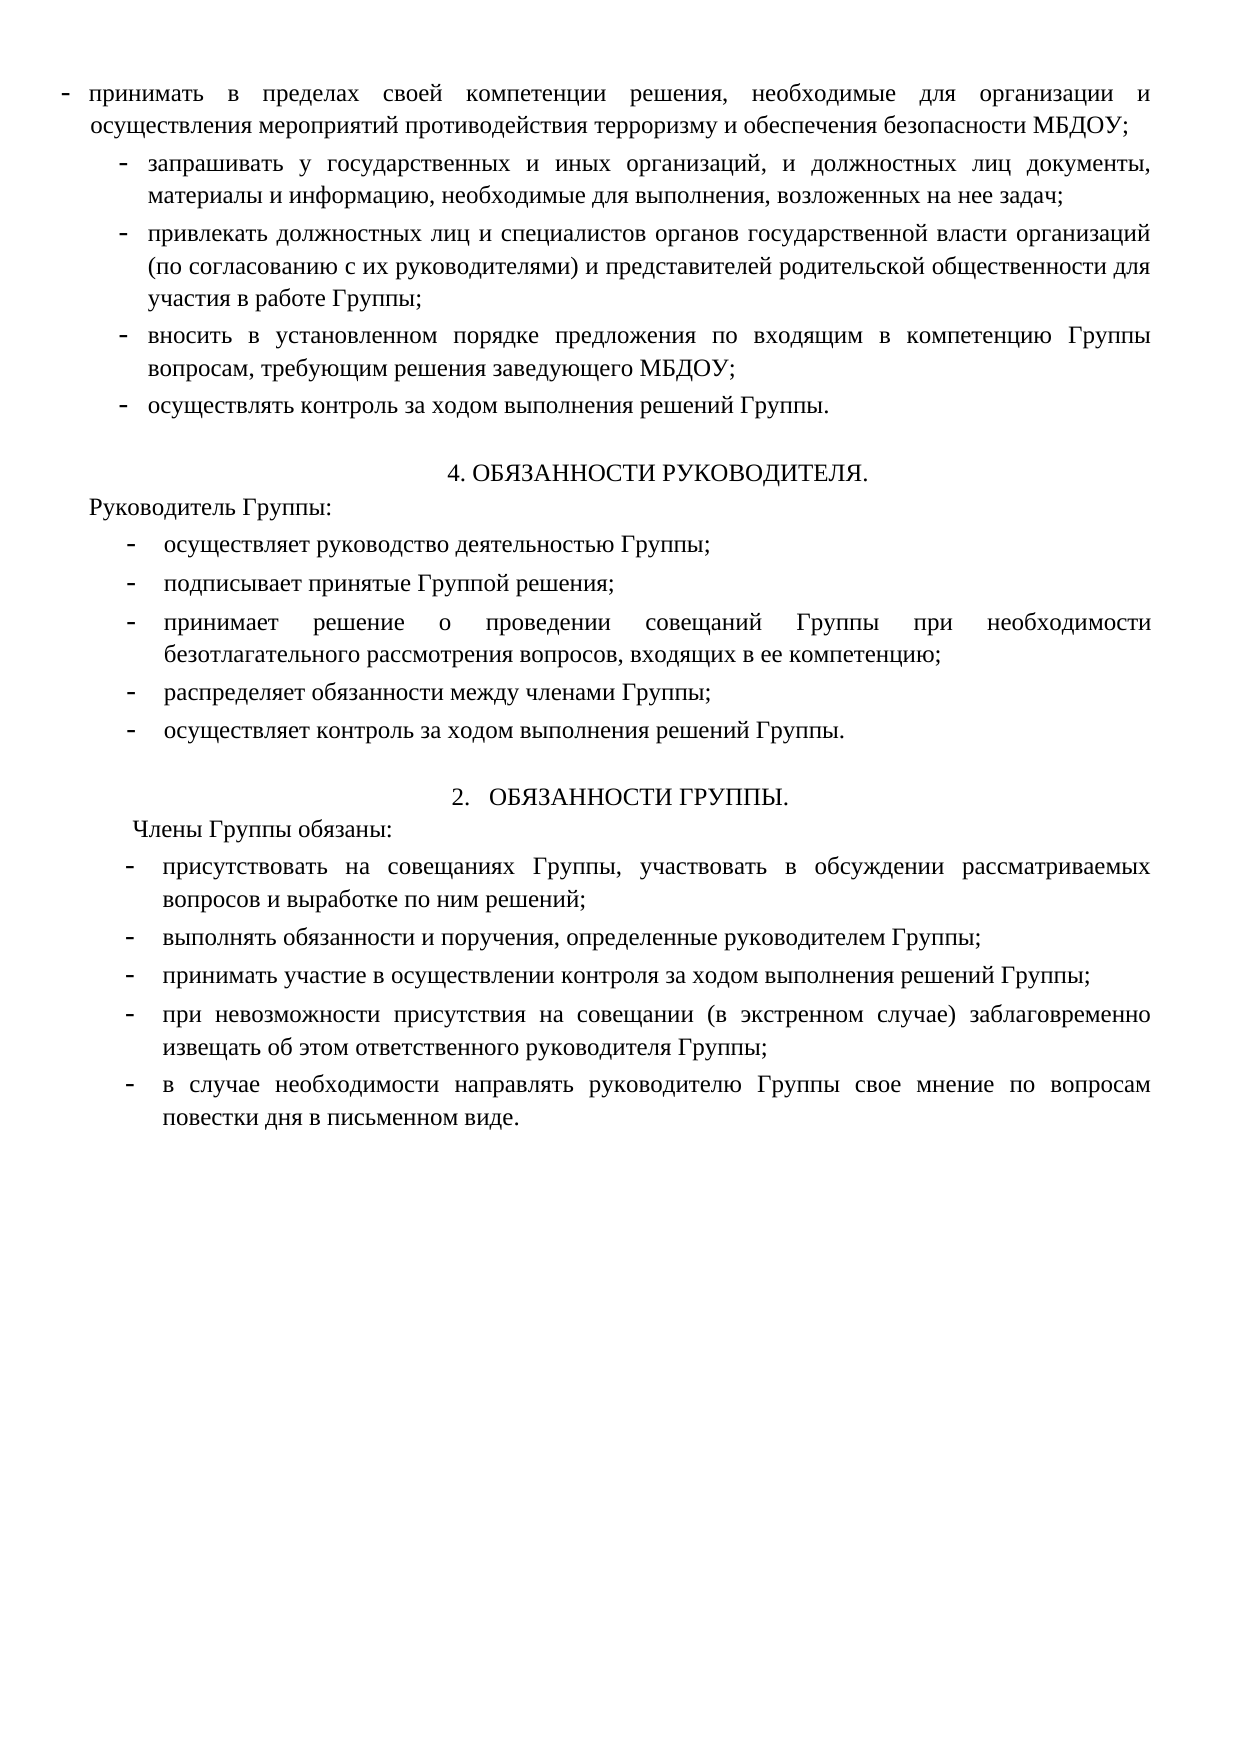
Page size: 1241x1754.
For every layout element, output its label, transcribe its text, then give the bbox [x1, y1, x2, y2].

list в случае необходимости направлять руководителю Группы свое мнение по вопросам повестки дня в письменном виде. [125, 1065, 1152, 1131]
list запрашивать у государственных и иных организаций, и должностных лиц документы, материалы и информацию, необходимые для выполнения, возложенных на нее задач; [118, 144, 1152, 209]
list ОБЯЗАННОСТИ ГРУППЫ. [89, 782, 1152, 811]
list выполнять обязанности и поручения, определенные руководителем Группы; [125, 918, 1152, 951]
list при невозможности присутствия на совещании (в экстренном случае) заблаговременно извещать об этом ответственного руководителя Группы; [125, 995, 1152, 1061]
list присутствовать на совещаниях Группы, участвовать в обсуждении рассматриваемых вопросов и выработке по ним решений; [125, 847, 1152, 913]
list вносить в установленном порядке предложения по входящим в компетенцию Группы вопросам, требующим решения заведующего МБДОУ; [118, 316, 1152, 381]
list подписывает принятые Группой решения; [126, 564, 1152, 597]
list осуществлять контроль за ходом выполнения решений Группы. [118, 386, 1152, 420]
list Члены Группы обязаны: [126, 814, 1152, 843]
text 4. ОБЯЗАННОСТИ РУКОВОДИТЕЛЯ. [164, 458, 1152, 487]
text Руководитель Группы: [89, 492, 1152, 521]
list осуществляет контроль за ходом выполнения решений Группы. [126, 712, 1152, 745]
list принимает решение о проведении совещаний Группы при необходимости безотлагательного рассмотрения вопросов, входящих в ее компетенцию; [126, 603, 1152, 668]
list распределяет обязанности между членами Группы; [126, 673, 1152, 706]
list принимать участие в осуществлении контроля за ходом выполнения решений Группы; [125, 956, 1152, 990]
list принимать в пределах своей компетенции решения, необходимые для организации и осуществления мероприятий противодействия терроризму и обеспечения безопасности МБДОУ; [61, 74, 1152, 139]
list привлекать должностных лиц и специалистов органов государственной власти организаций (по согласованию с их руководителями) и представителей родительской общественности для участия в работе Группы; [118, 214, 1152, 311]
list осуществляет руководство деятельностью Группы; [126, 525, 1152, 559]
